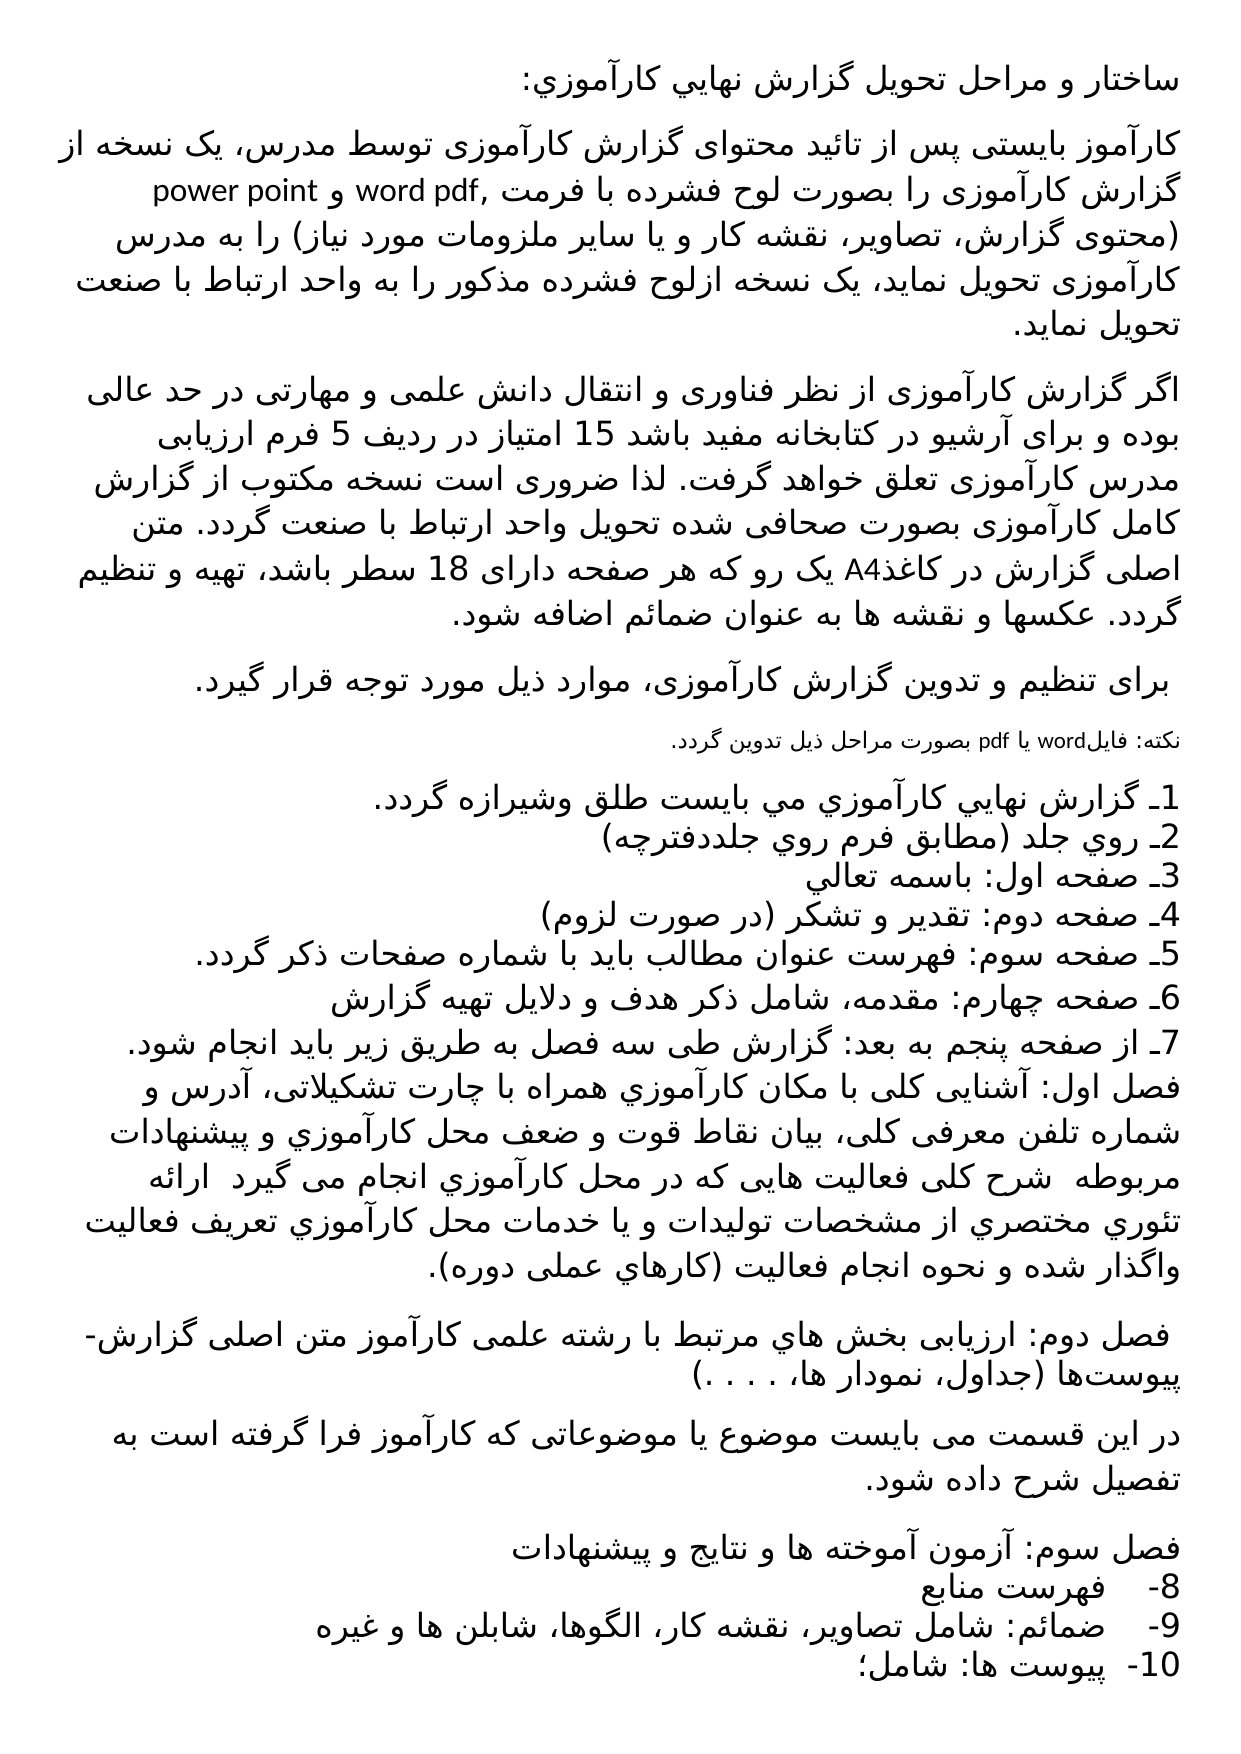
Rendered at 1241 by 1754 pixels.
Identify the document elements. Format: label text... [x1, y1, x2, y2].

text 6ـ صفحه چهارم: ﻣﻘﺪﻣﻪ، ﺷﺎﻣﻞ ذﮐﺮ ﻫﺪف و دﻻﯾﻞ ﺗﻬﯿﻪ ﮔﺰارش [59, 979, 1181, 1018]
text ﻓﺼﻞ دوم: ارزﯾﺎﺑﯽ ﺑﺨﺶ ﻫﺎي ﻣﺮﺗﺒﻂ ﺑﺎ رﺷﺘﻪ ﻋﻠﻤﯽ ﮐﺎرآﻣﻮز ﻣﺘﻦ اﺻﻠﯽ ﮔﺰارش- ﭘﯿﻮﺳﺖﻫﺎ (ﺟﺪاول، ﻧﻤﻮدار ﻫﺎ، . . . .) [59, 1316, 1181, 1393]
text 5ـ صفحه سوم: فهرست عنوان مطالب بايد با شماره صفحات ذكر گردد. [59, 934, 1181, 973]
text کارآموز بایستی پس از تائید محتوای گزارش کارآموزی توسط مدرس، یک نسخه از گزارش کارآموزی را بصورت لوح فشرده با فرمت ,word pdf و power point (محتوی گزارش، تصاویر، نقشه کار و یا سایر ملزومات مورد نیاز) را به مدرس کارآموزی تحویل نماید، یک نسخه ازلوح فشرده مذکور را به واحد ارتباط با صنعت تحويل نماید. [59, 124, 1181, 343]
text ﻓﺼﻞ اول: آﺷﻨﺎﯾﯽ ﮐﻠﯽ ﺑﺎ ﻣﮑﺎن ﮐﺎرآﻣﻮزي ﻫﻤﺮاه ﺑﺎ ﭼﺎرت ﺗﺸﮑﯿﻼﺗﯽ، آدرس و ﺷﻤﺎره ﺗﻠﻔﻦ ﻣﻌﺮﻓﯽ ﮐﻠﯽ، ﺑﯿﺎن ﻧﻘﺎط ﻗﻮت و ﺿﻌﻒ ﻣﺤﻞ ﮐﺎرآﻣﻮزي و ﭘﯿﺸﻨﻬﺎدات ﻣﺮﺑﻮﻃﻪ ﺷﺮح ﮐﻠﯽ ﻓﻌﺎﻟﯿﺖ ﻫﺎﯾﯽ ﮐﻪ در ﻣﺤﻞ ﮐﺎرآﻣﻮزي اﻧﺠﺎم ﻣﯽ ﮔﯿﺮد اراﺋﻪ ﺗﺌﻮري ﻣﺨﺘﺼﺮي از ﻣﺸﺨﺼﺎت ﺗﻮﻟﯿﺪات و ﯾﺎ ﺧﺪﻣﺎت ﻣﺤﻞ ﮐﺎرآﻣﻮزي ﺗﻌﺮﯾﻒ ﻓﻌﺎﻟﯿﺖ واﮔﺬار ﺷﺪه و ﻧﺤﻮه اﻧﺠﺎم ﻓﻌﺎﻟﯿﺖ (ﮐﺎرﻫﺎي ﻋﻤﻠﯽ دوره). [59, 1068, 1181, 1285]
text 2ـ روي جلد (مطابق فرم روي جلددفترچه) [59, 818, 1181, 856]
text برای تنظیم و تدوین گزارش کارآموزی، موارد ذیل مورد توجه قرار گیرد. [59, 660, 1181, 699]
text نکته: فایلword یا pdf بصورت مراحل ذیل تدوین گردد. [59, 726, 1181, 754]
text 7ـ از صفحه پنجم به بعد: گزارش طی سه فصل به طریق زیر باید انجام شود. [59, 1023, 1181, 1062]
text 9- ضمائم: شامل تصاویر، نقشه کار، الگوها، شابلن ها و غیره [59, 1606, 1181, 1645]
text در اﯾﻦ ﻗﺴﻤﺖ ﻣﯽ ﺑﺎﯾﺴﺖ ﻣﻮﺿﻮع ﯾﺎ ﻣﻮﺿﻮﻋﺎﺗﯽ ﮐﻪ ﮐﺎرآﻣﻮز ﻓﺮا ﮔﺮﻓﺘﻪ اﺳﺖ ﺑﻪ ﺗﻔﺼﯿﻞ ﺷﺮح داده ﺷﻮد. [59, 1414, 1181, 1498]
text 1ـ گزارش نهايي كارآموزي مي بايست طلق وشيرازه گردد. [59, 779, 1181, 818]
text 8- ﻓﻬﺮﺳﺖ ﻣﻨﺎﺑﻊ [59, 1567, 1181, 1606]
text 10- پیوست ها: شامل؛ [59, 1645, 1181, 1684]
text 4ـ صفحه دوم: تقدیر و تشکر (در صورت لزوم) [59, 895, 1181, 934]
text اگر گزارش کارآموزی از نظر فناوری و انتقال دانش علمی و مهارتی در حد عالی بوده و برای آرشیو در کتابخانه مفید باشد 15 امتیاز در ردیف 5 فرم ارزیابی مدرس کارآموزی تعلق خواهد گرفت. لذا ضروری است نسخه مکتوب از گزارش کامل کارآموزی بصورت صحافی شده تحویل واحد ارتباط با صنعت گردد. ﻣﺘﻦ اﺻﻠﯽ ﮔﺰارش در کاغذA4 ﯾﮏ رو که هر صفحه دارای 18 ﺳﻄﺮ باشد، ﺗﻬﯿﻪ و ﺗﻨﻈﯿﻢ ﮔﺮدد. ﻋﮑﺴﻬﺎ و ﻧﻘﺸﻪ ﻫﺎ ﺑﻪ ﻋﻨﻮان ﺿﻤﺎﺋﻢ اﺿﺎﻓﻪ شود. [59, 370, 1181, 634]
text ساختار و مراحل تحويل گزارش نهايي كارآموزي: [59, 59, 1181, 98]
text 3ـ صفحه اول: باسمه تعالي [59, 856, 1181, 895]
text ﻓﺼﻞ ﺳﻮم: آزﻣﻮن آﻣﻮﺧﺘﻪ ﻫﺎ و ﻧﺘﺎﯾﺞ و ﭘﯿﺸﻨﻬﺎدات [59, 1528, 1181, 1567]
